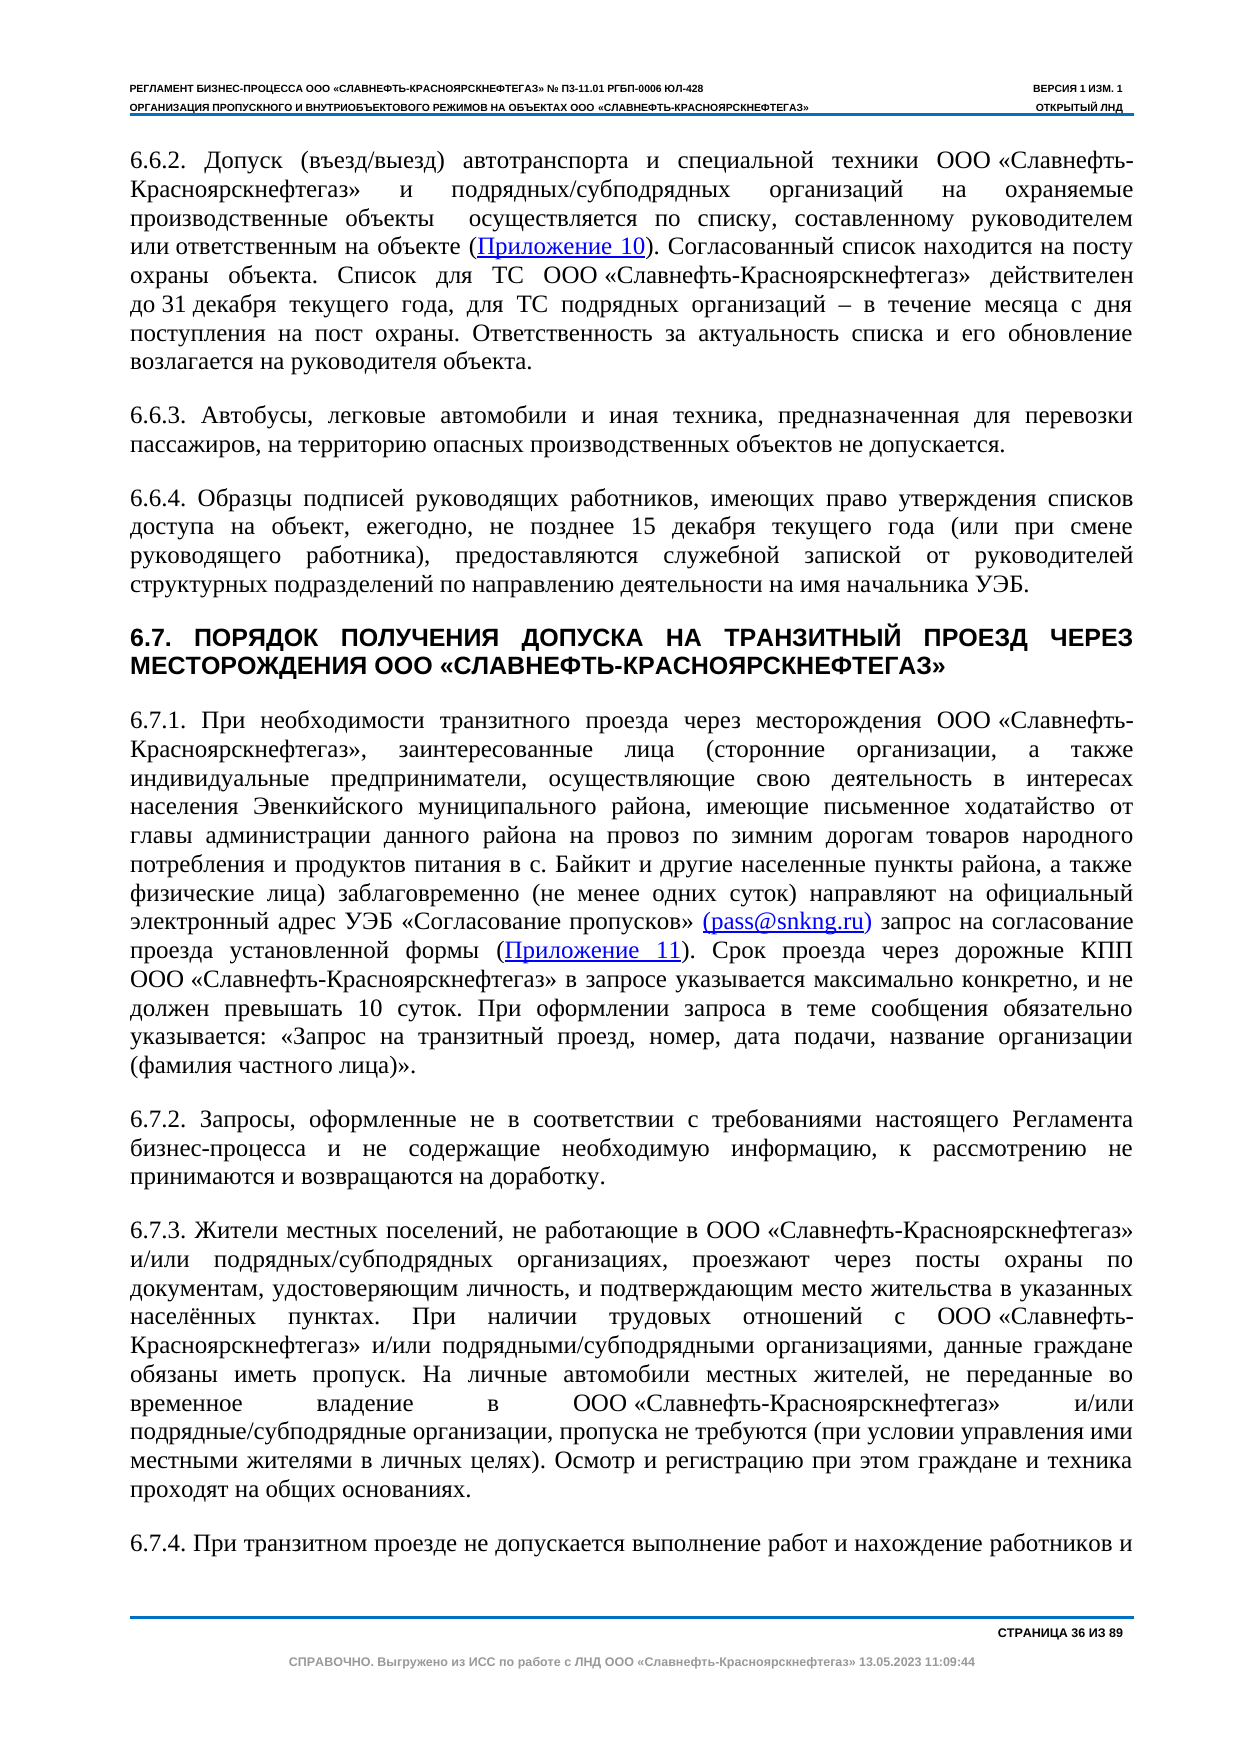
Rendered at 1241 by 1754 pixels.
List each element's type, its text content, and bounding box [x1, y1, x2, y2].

text 6.7.3. Жители местных поселений, не работающие в ООО «Славнефть-Красноярскнефтегаз» и/или подрядных/субподрядных организациях, проезжают через посты охраны по документам, удостоверяющим личность, и подтверждающим место жительства в указанных населённых пунктах. При наличии трудовых отношений с ООО «Славнефть-Красноярскнефтегаз» и/или подрядными/субподрядными организациями, данные граждане обязаны иметь пропуск. На личные автомобили местных жителей, не переданные во временное владение в ООО «Славнефть-Красноярскнефтегаз» и/или подрядные/субподрядные организации, пропуска не требуются (при условии управления ими местными жителями в личных целях). Осмотр и регистрацию при этом граждане и техника проходят на общих основаниях. [130, 1215, 1134, 1503]
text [130, 1528, 1134, 1556]
text 6.6.4. Образцы подписей руководящих работников, имеющих право утверждения списков доступа на объект, ежегодно, не позднее 15 декабря текущего года (или при смене руководящего работника), предоставляются служебной запиской от руководителей структурных подразделений по направлению деятельности на имя начальника УЭБ. [130, 483, 1134, 598]
text 6.6.3. Автобусы, легковые автомобили и иная техника, предназначенная для перевозки пассажиров, на территорию опасных производственных объектов не допускается. [130, 400, 1134, 458]
text 6.7.2. Запросы, оформленные не в соответствии с требованиями настоящего Регламента бизнес-процесса и не содержащие необходимую информацию, к рассмотрению не принимаются и возвращаются на доработку. [130, 1104, 1134, 1190]
text 6.6.2. Допуск (въезд/выезд) автотранспорта и специальной техники ООО «Славнефть-Красноярскнефтегаз» и подрядных/субподрядных организаций на охраняемые производственные объекты осуществляется по списку, составленному руководителем или ответственным на объекте (Приложение 10). Согласованный список находится на посту охраны объекта. Список для ТС ООО «Славнефть-Красноярскнефтегаз» действителен до 31 декабря текущего года, для ТС подрядных организаций – в течение месяца с дня поступления на пост охраны. Ответственность за актуальность списка и его обновление возлагается на руководителя объекта. [130, 145, 1134, 375]
text 6.7.1. При необходимости транзитного проезда через месторождения ООО «Славнефть-Красноярскнефтегаз», заинтересованные лица (сторонние организации, а также индивидуальные предприниматели, осуществляющие свою деятельность в интересах населения Эвенкийского муниципального района, имеющие письменное ходатайство от главы администрации данного района на провоз по зимним дорогам товаров народного потребления и продуктов питания в с. Байкит и другие населенные пункты района, а также физические лица) заблаговременно (не менее одних суток) направляют на официальный электронный адрес УЭБ «Согласование пропусков» (pass@snkng.ru) запрос на согласование проезда установленной формы (Приложение 11). Срок проезда через дорожные КПП ООО «Славнефть-Красноярскнефтегаз» в запросе указывается максимально конкретно, и не должен превышать 10 суток. При оформлении запроса в теме сообщения обязательно указывается: «Запрос на транзитный проезд, номер, дата подачи, название организации (фамилия частного лица)». [130, 705, 1134, 1079]
subtitle 6.7. ПОРЯДОК ПОЛУЧЕНИЯ ДОПУСКА НА ТРАНЗИТНЫЙ ПРОЕЗД ЧЕРЕЗ МЕСТОРОЖДЕНИЯ ООО «СЛАВНЕФТЬ-КРАСНОЯРСКНЕФТЕГАЗ» [130, 623, 1134, 680]
